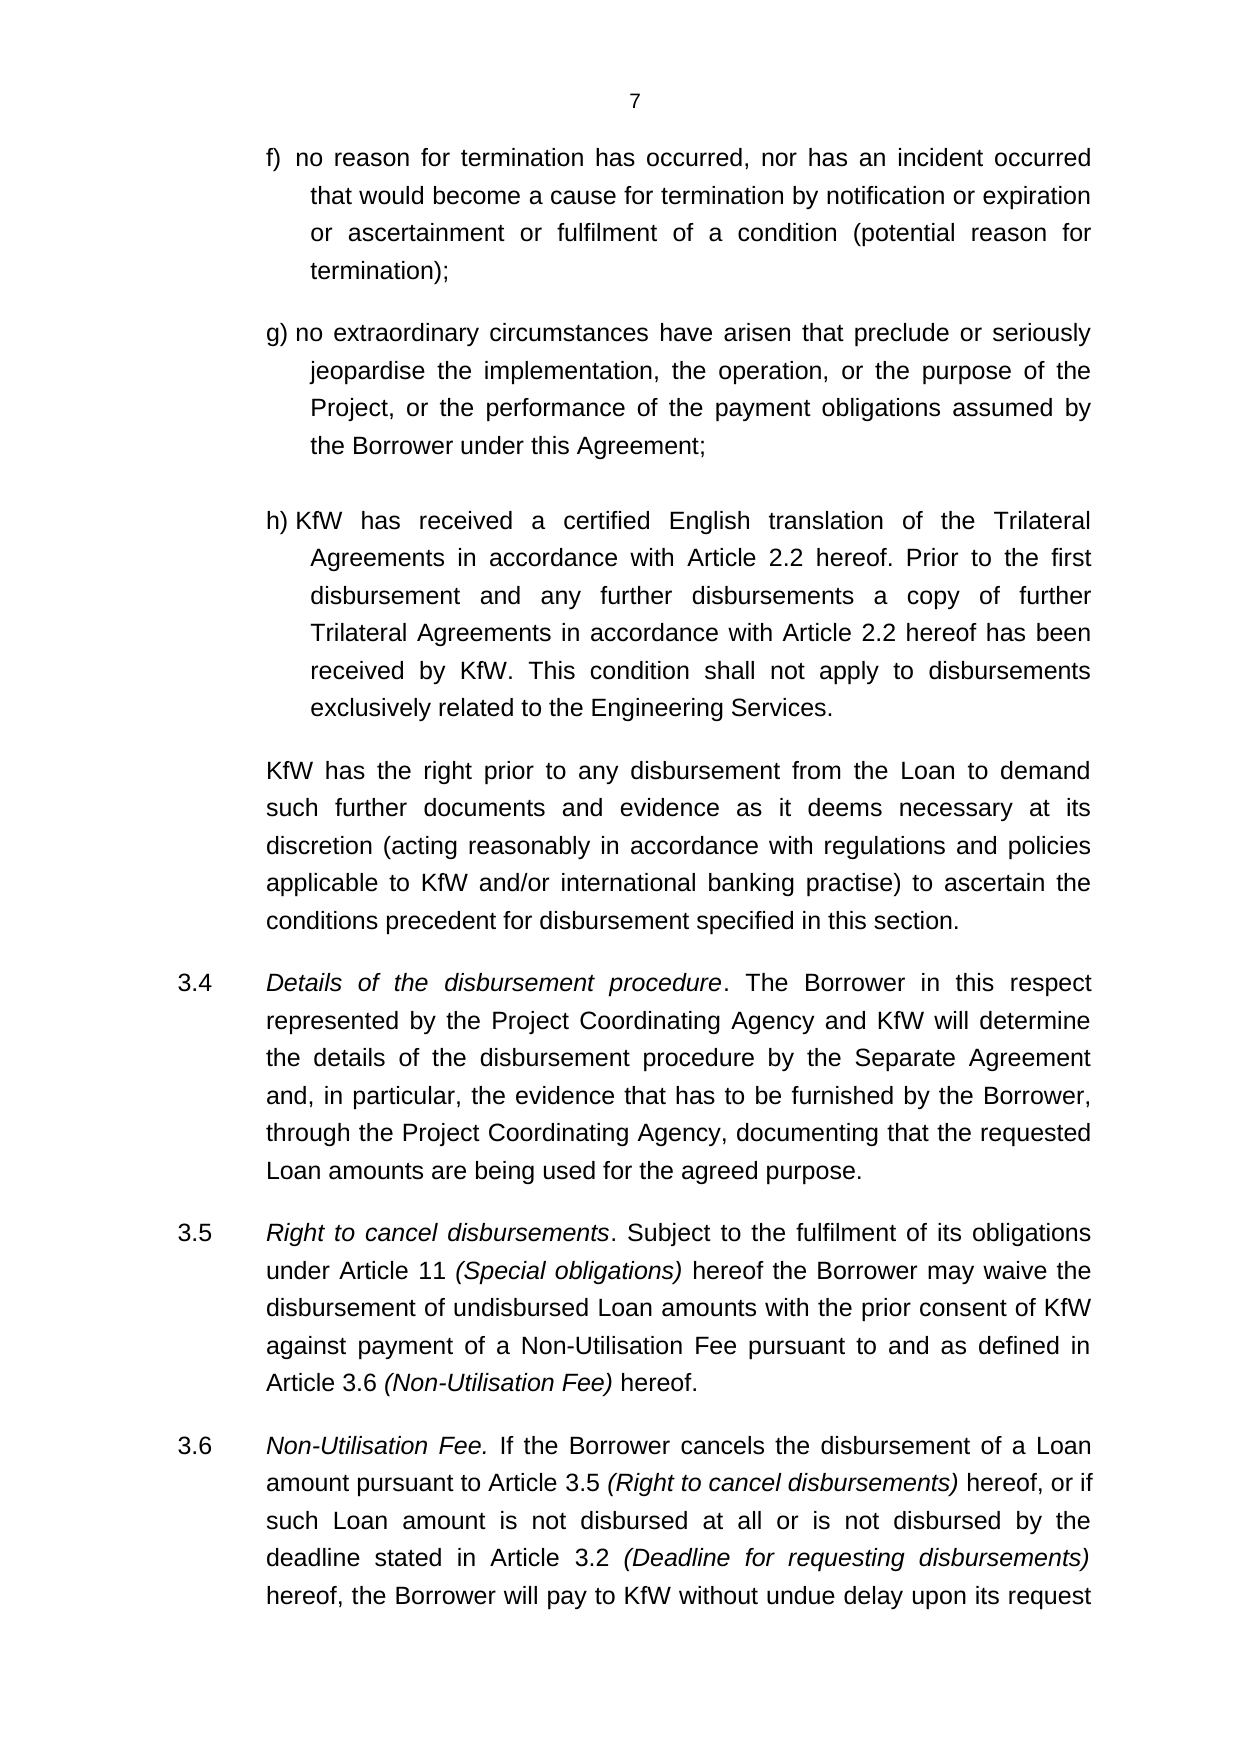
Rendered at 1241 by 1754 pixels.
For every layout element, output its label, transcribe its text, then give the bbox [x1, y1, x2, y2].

text no reason for termination has occurred, nor has an incident occurred that would become a cause for termination by notification or expiration or ascertainment or fulfilment of a condition (potential reason for termination); [266, 137, 1092, 287]
subtitle Details of the disbursement procedure. The Borrower in this respect represented by the Project Coordinating Agency and KfW will determine the details of the disbursement procedure by the Separate Agreement and, in particular, the evidence that has to be furnished by the Borrower, through the Project Coordinating Agency, documenting that the requested Loan amounts are being used for the agreed purpose. [177, 962, 1092, 1187]
text no extraordinary circumstances have arisen that preclude or seriously jeopardise the implementation, the operation, or the purpose of the Project, or the performance of the payment obligations assumed by the Borrower under this Agreement; [266, 312, 1092, 462]
text KfW has the right prior to any disbursement from the Loan to demand such further documents and evidence as it deems necessary at its discretion (acting reasonably in accordance with regulations and policies applicable to KfW and/or international banking practise) to ascertain the conditions precedent for disbursement specified in this section. [266, 749, 1092, 937]
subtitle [177, 1424, 1092, 1612]
subtitle Right to cancel disbursements. Subject to the fulfilment of its obligations under Article 11 (Special obligations) hereof the Borrower may waive the disbursement of undisbursed Loan amounts with the prior consent of KfW against payment of a Non-Utilisation Fee pursuant to and as defined in Article 3.6 (Non-Utilisation Fee) hereof. [177, 1212, 1092, 1399]
text KfW has received a certified English translation of the Trilateral Agreements in accordance with Article 2.2 hereof. Prior to the first disbursement and any further disbursements a copy of further Trilateral Agreements in accordance with Article 2.2 hereof has been received by KfW. This condition shall not apply to disbursements exclusively related to the Engineering Services. [266, 499, 1092, 724]
